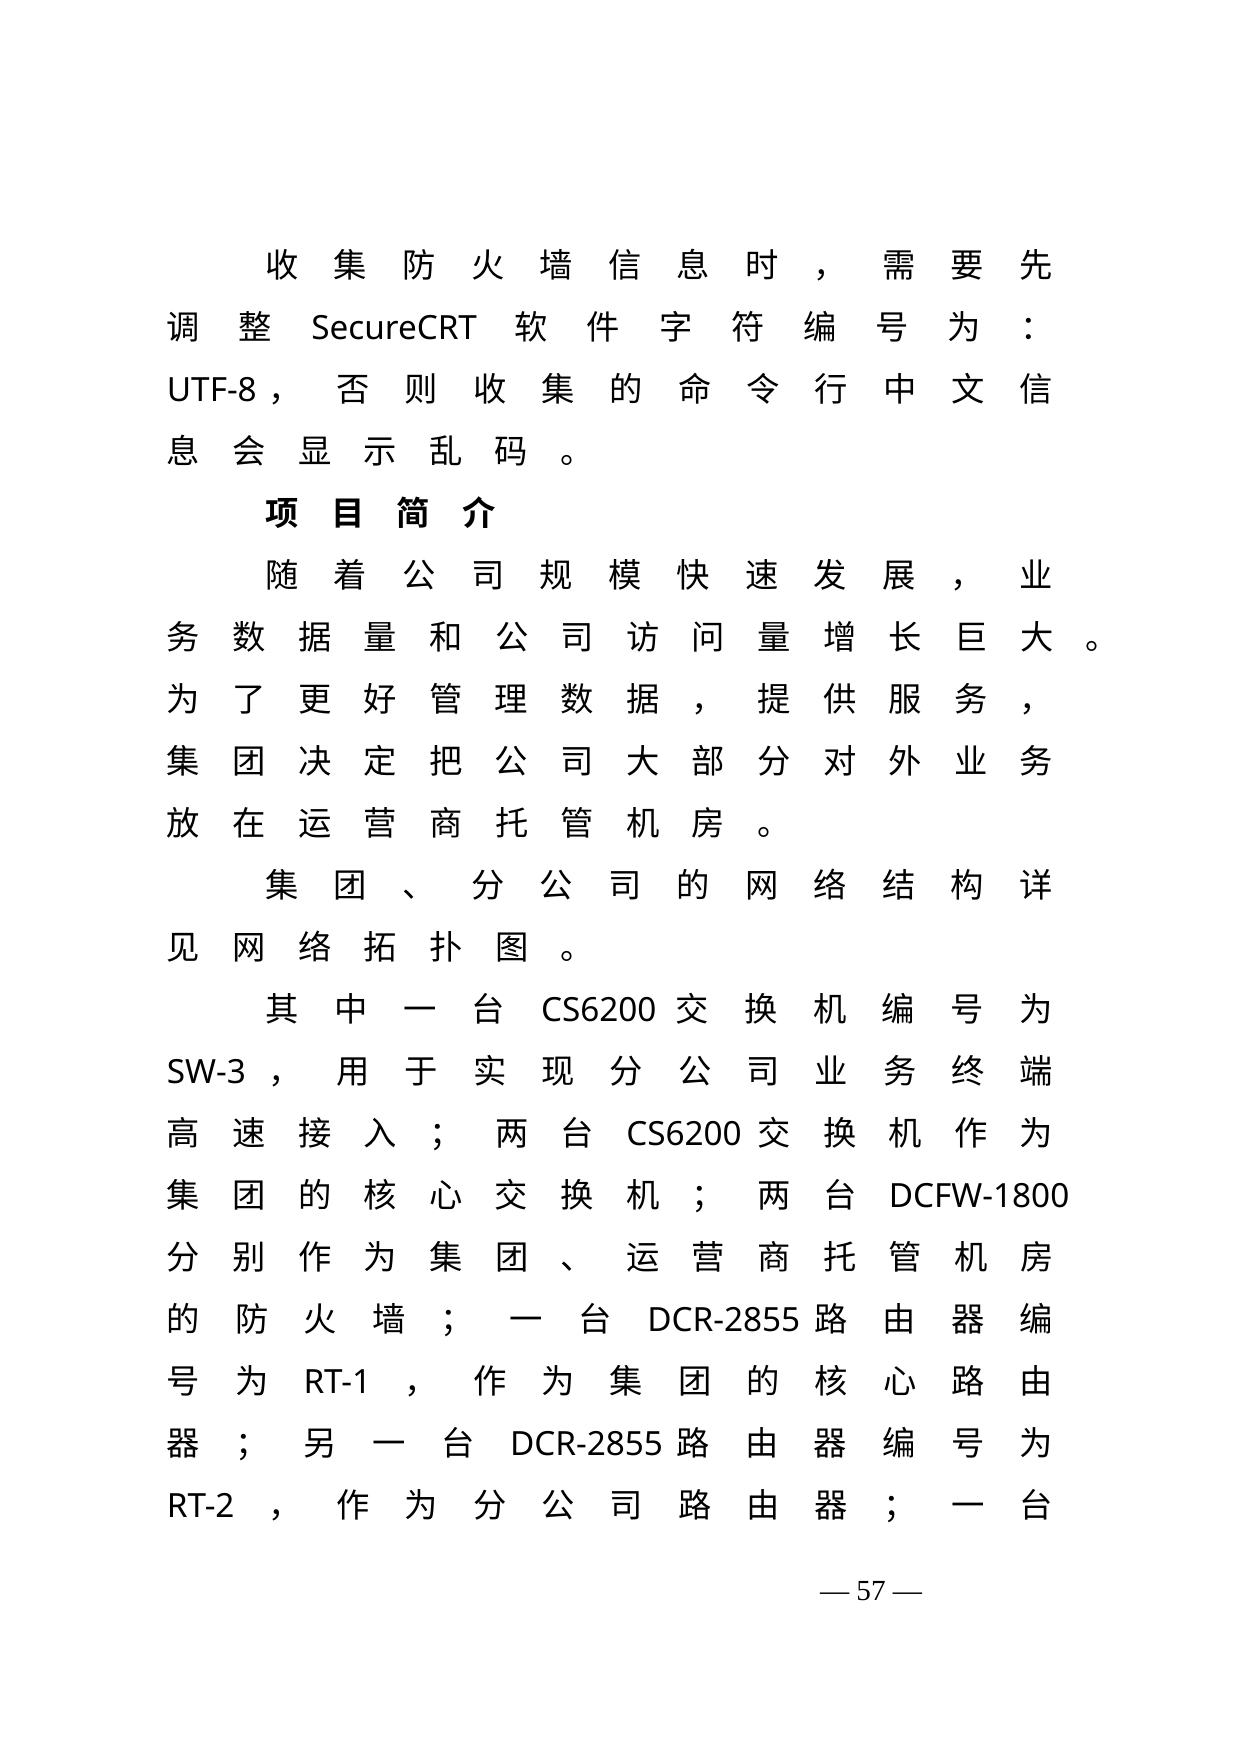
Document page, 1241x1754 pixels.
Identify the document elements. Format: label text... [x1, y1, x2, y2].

text 项目简介 [167, 480, 1085, 542]
text 集团、分公司的网络结构详见网络拓扑图。 [167, 852, 1085, 976]
text 随着公司规模快速发展，业务数据量和公司访问量增长巨大。为了更好管理数据，提供服务，集团决定把公司大部分对外业务放在运营商托管机房。 [167, 542, 1085, 852]
text 收集防火墙信息时，需要先调整SecureCRT软件字符编号为：UTF-8，否则收集的命令行中文信息会显示乱码。 [167, 232, 1085, 480]
